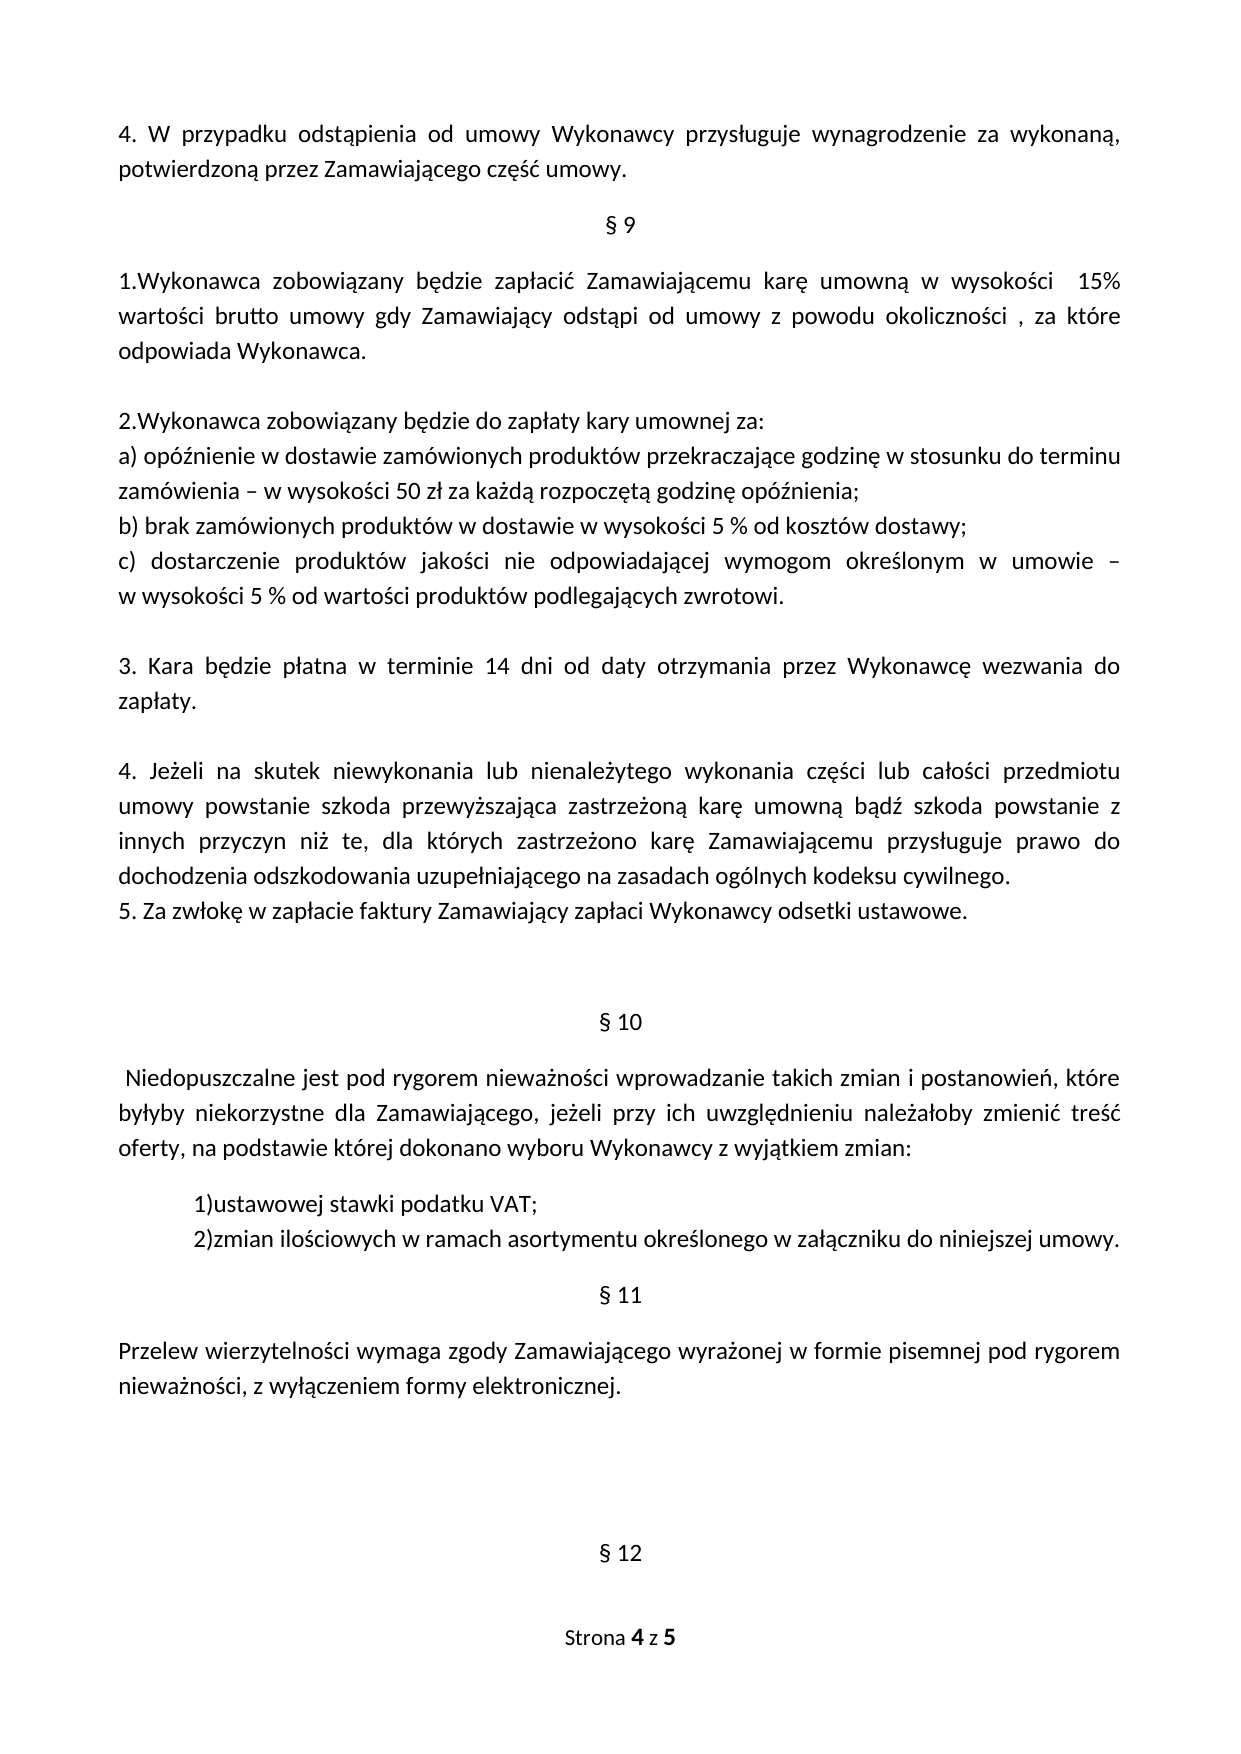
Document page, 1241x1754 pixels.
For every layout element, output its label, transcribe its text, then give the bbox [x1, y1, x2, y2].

list 5. Za zwłokę w zapłacie faktury Zamawiający zapłaci Wykonawcy odsetki ustawowe. [118, 895, 1122, 925]
list 1)ustawowej stawki podatku VAT; [193, 1188, 1122, 1219]
list a) opóźnienie w dostawie zamówionych produktów przekraczające godzinę w stosunku do terminu zamówienia – w wysokości 50 zł za każdą rozpoczętą godzinę opóźnienia; [118, 440, 1122, 505]
list b) brak zamówionych produktów w dostawie w wysokości 5 % od kosztów dostawy; [118, 510, 1122, 540]
text Niedopuszczalne jest pod rygorem nieważności wprowadzanie takich zmian i postanowień, które byłyby niekorzystne dla Zamawiającego, jeżeli przy ich uwzględnieniu należałoby zmienić treść oferty, na podstawie której dokonano wyboru Wykonawcy z wyjątkiem zmian: [118, 1062, 1122, 1163]
list 3. Kara będzie płatna w terminie 14 dni od daty otrzymania przez Wykonawcę wezwania do zapłaty. [118, 650, 1122, 715]
list c) dostarczenie produktów jakości nie odpowiadającej wymogom określonym w umowie – w wysokości 5 % od wartości produktów podlegających zwrotowi. [118, 545, 1122, 610]
list 2.Wykonawca zobowiązany będzie do zapłaty kary umownej za: [118, 405, 1122, 435]
list 2)zmian ilościowych w ramach asortymentu określonego w załączniku do niniejszej umowy. [193, 1223, 1122, 1254]
text 4. W przypadku odstąpienia od umowy Wykonawcy przysługuje wynagrodzenie za wykonaną, potwierdzoną przez Zamawiającego część umowy. [118, 118, 1122, 184]
text § 11 [118, 1279, 1122, 1309]
text Przelew wierzytelności wymaga zgody Zamawiającego wyrażonej w formie pisemnej pod rygorem nieważności, z wyłączeniem formy elektronicznej. [118, 1335, 1122, 1400]
list 1.Wykonawca zobowiązany będzie zapłacić Zamawiającemu karę umowną w wysokości 15% wartości brutto umowy gdy Zamawiający odstąpi od umowy z powodu okoliczności , za które odpowiada Wykonawca. [118, 265, 1122, 365]
text § 9 [118, 209, 1122, 239]
text § 10 [118, 1006, 1122, 1037]
text § 12 [118, 1537, 1122, 1568]
list 4. Jeżeli na skutek niewykonania lub nienależytego wykonania części lub całości przedmiotu umowy powstanie szkoda przewyższająca zastrzeżoną karę umowną bądź szkoda powstanie z innych przyczyn niż te, dla których zastrzeżono karę Zamawiającemu przysługuje prawo do dochodzenia odszkodowania uzupełniającego na zasadach ogólnych kodeksu cywilnego. [118, 755, 1122, 890]
